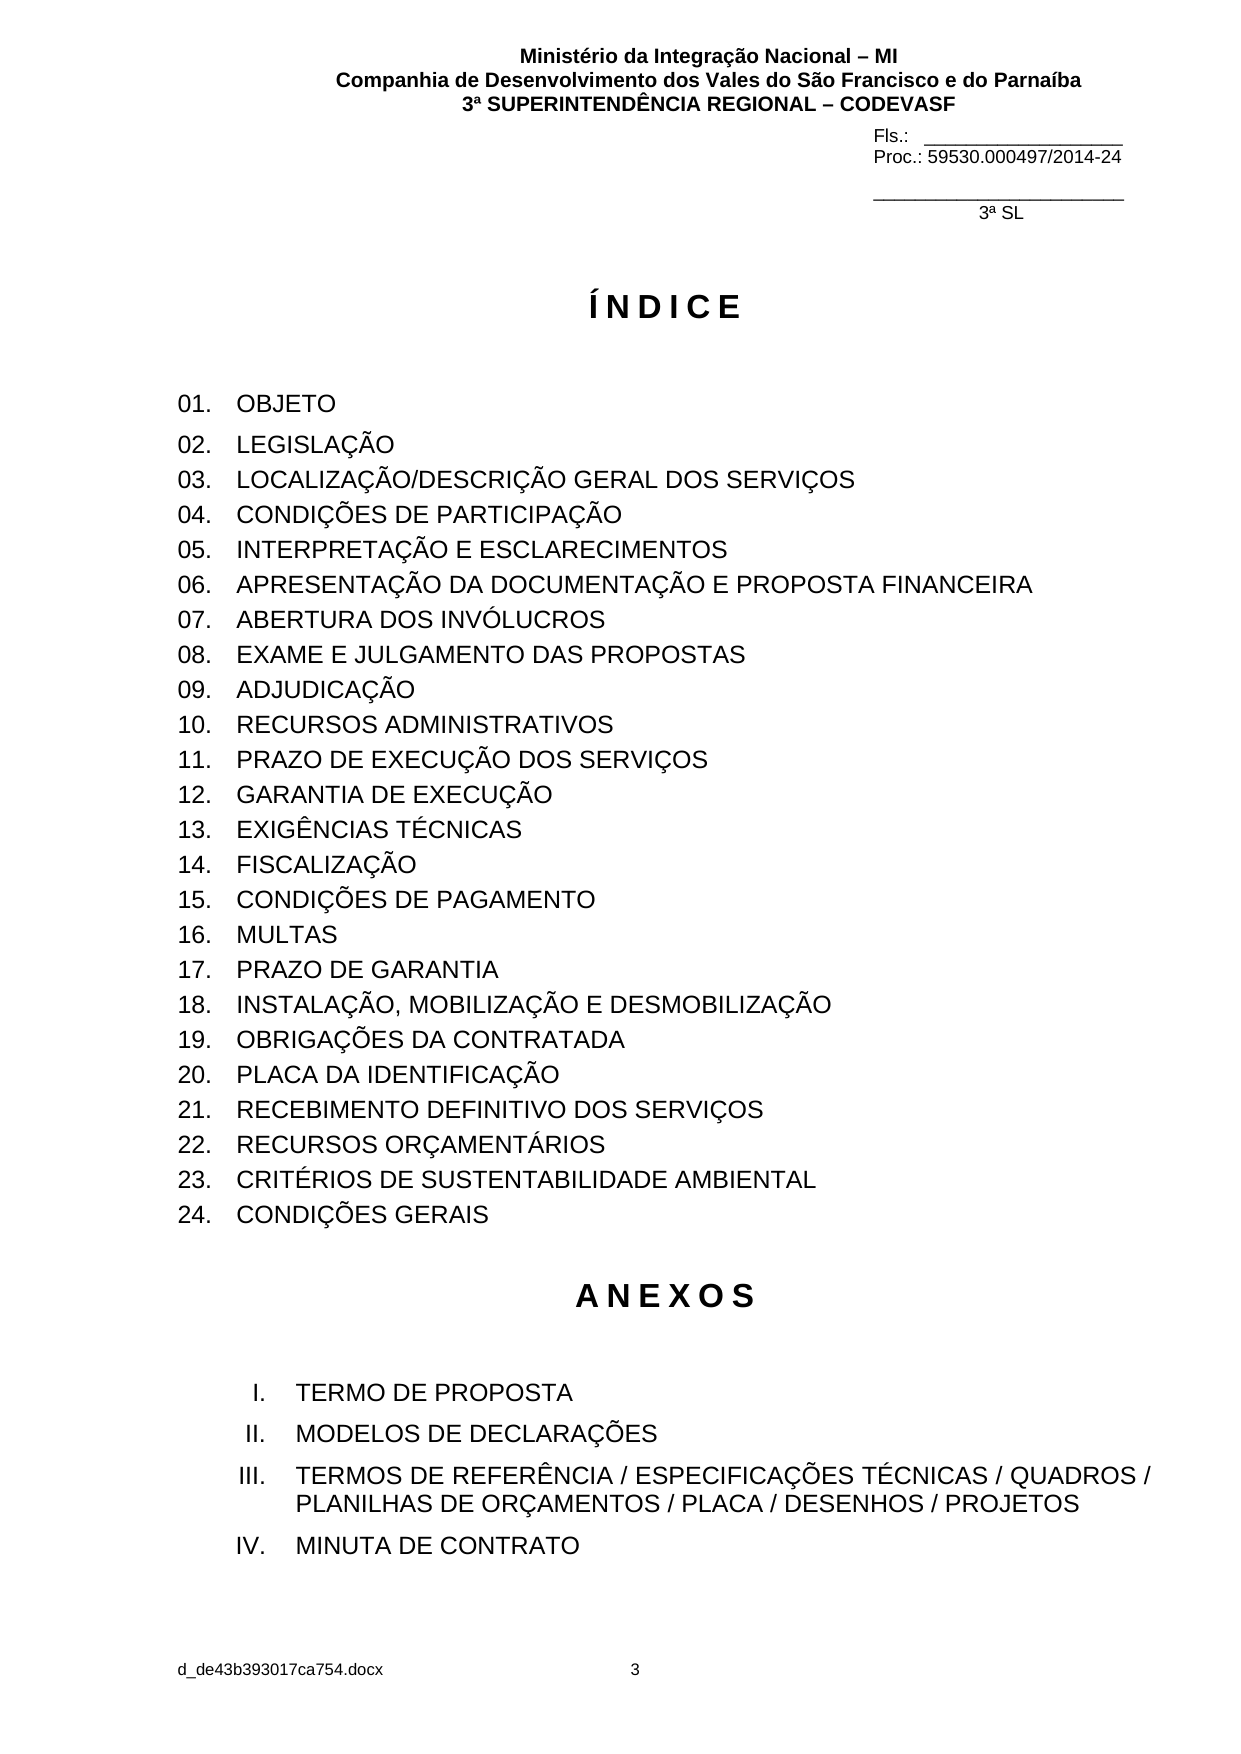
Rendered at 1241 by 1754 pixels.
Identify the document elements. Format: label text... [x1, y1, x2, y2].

list PRAZO DE EXECUÇÃO DOS SERVIÇOS [177, 745, 1152, 774]
list FISCALIZAÇÃO [177, 850, 1152, 879]
list CONDIÇÕES DE PAGAMENTO [177, 885, 1152, 914]
list GARANTIA DE EXECUÇÃO [177, 780, 1152, 809]
list RECURSOS ADMINISTRATIVOS [177, 710, 1152, 739]
list TERMO DE PROPOSTA [266, 1378, 1152, 1407]
list APRESENTAÇÃO DA DOCUMENTAÇÃO E PROPOSTA FINANCEIRA [177, 570, 1152, 599]
list ADJUDICAÇÃO [177, 675, 1152, 704]
list OBRIGAÇÕES DA CONTRATADA [177, 1025, 1152, 1054]
list LEGISLAÇÃO [177, 430, 1152, 459]
list INSTALAÇÃO, MOBILIZAÇÃO E DESMOBILIZAÇÃO [177, 990, 1152, 1019]
list EXIGÊNCIAS TÉCNICAS [177, 815, 1152, 844]
list RECURSOS ORÇAMENTÁRIOS [177, 1130, 1152, 1159]
list INTERPRETAÇÃO E ESCLARECIMENTOS [177, 535, 1152, 564]
list MODELOS DE DECLARAÇÕES [266, 1419, 1152, 1448]
list RECEBIMENTO DEFINITIVO DOS SERVIÇOS [177, 1095, 1152, 1124]
list CRITÉRIOS DE SUSTENTABILIDADE AMBIENTAL [177, 1165, 1152, 1194]
list CONDIÇÕES DE PARTICIPAÇÃO [177, 500, 1152, 529]
list ABERTURA DOS INVÓLUCROS [177, 605, 1152, 634]
list MULTAS [177, 920, 1152, 949]
list LOCALIZAÇÃO/DESCRIÇÃO GERAL DOS SERVIÇOS [177, 465, 1152, 494]
list TERMOS DE REFERÊNCIA / ESPECIFICAÇÕES TÉCNICAS / QUADROS / PLANILHAS DE ORÇAMENTOS / PLACA / DESENHOS / PROJETOS [266, 1461, 1152, 1518]
list EXAME E JULGAMENTO DAS PROPOSTAS [177, 640, 1152, 669]
text ÍNDICE [177, 287, 1152, 325]
list MINUTA DE CONTRATO [266, 1531, 1152, 1559]
text ANEXOS [177, 1276, 1152, 1315]
list PRAZO DE GARANTIA [177, 955, 1152, 984]
list CONDIÇÕES GERAIS [177, 1200, 1152, 1229]
list PLACA DA IDENTIFICAÇÃO [177, 1060, 1152, 1089]
list OBJETO [177, 389, 1152, 418]
